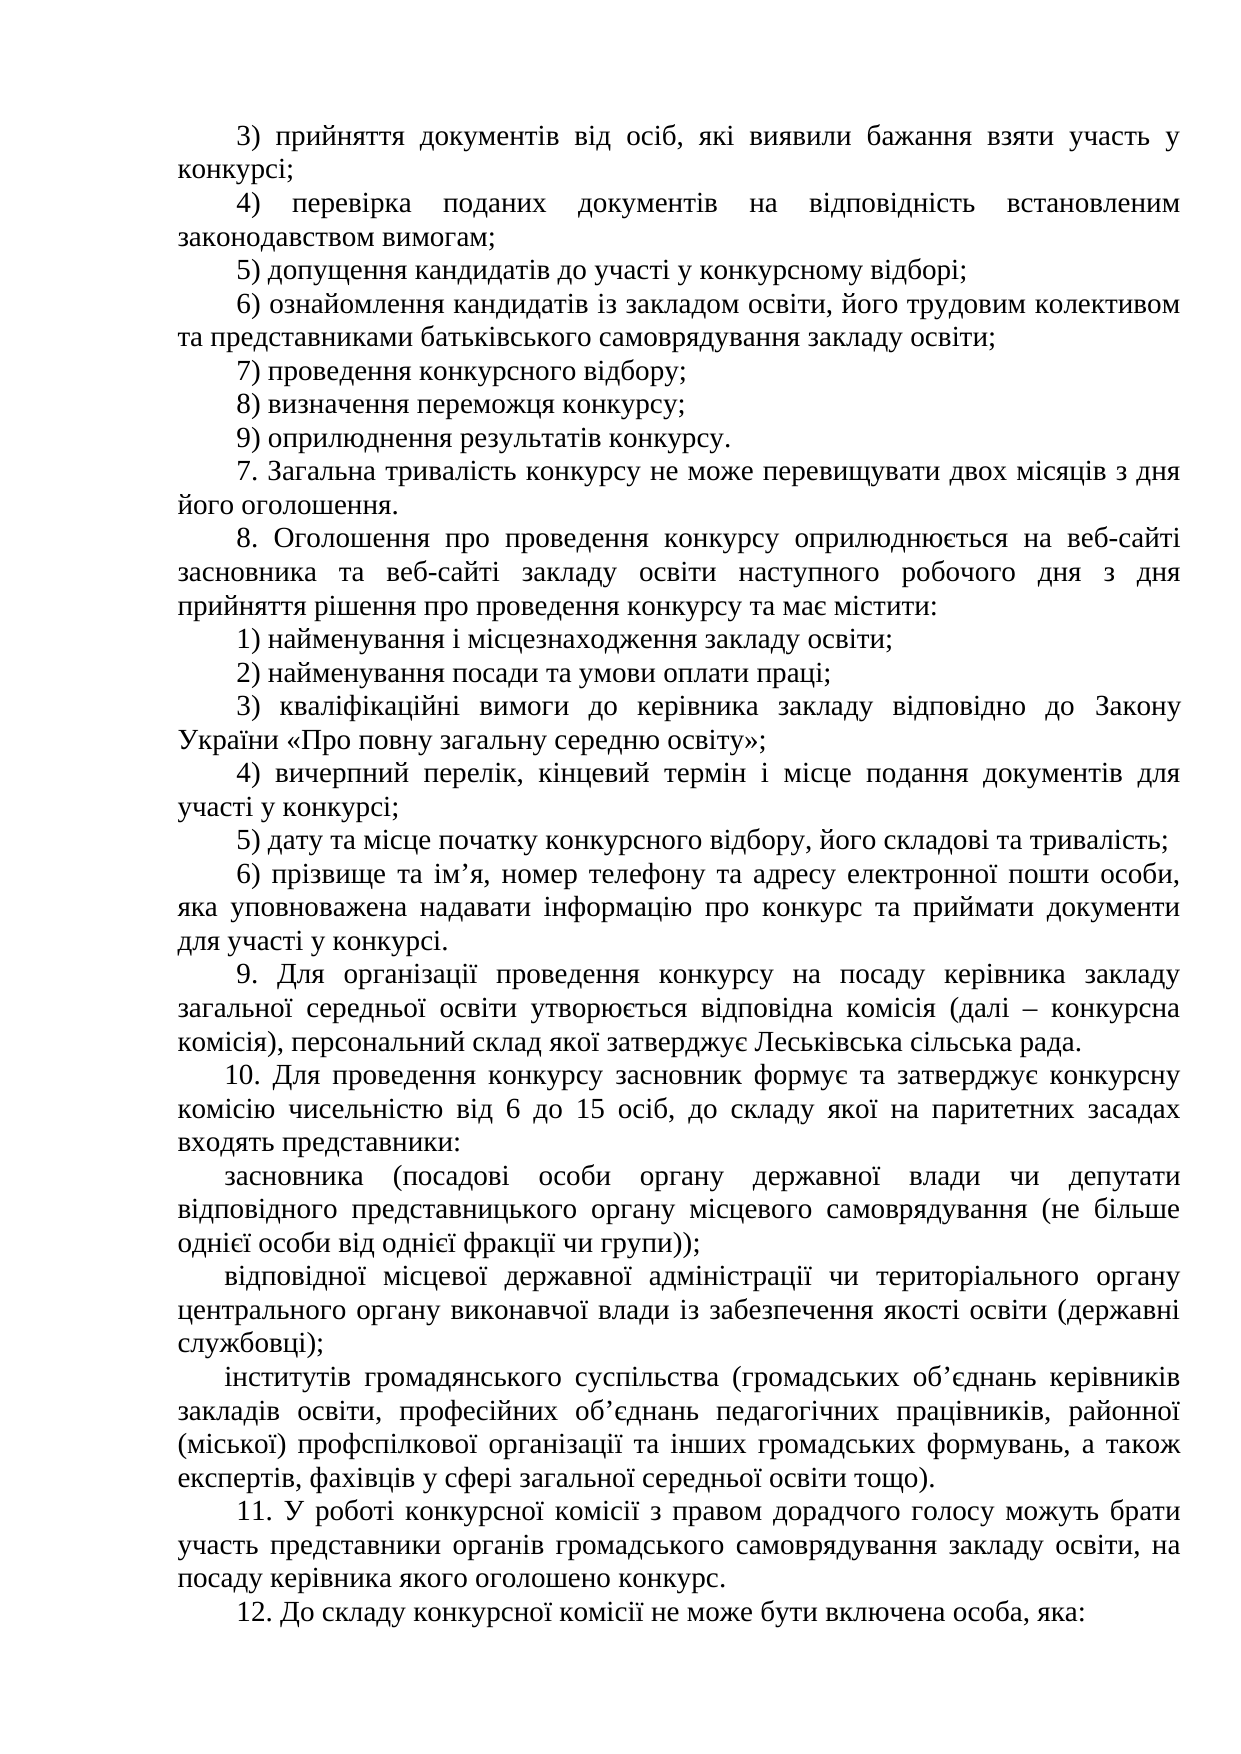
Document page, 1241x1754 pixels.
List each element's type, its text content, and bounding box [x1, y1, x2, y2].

list 6) ознайомлення кандидатів із закладом освіти, його трудовим колективом та представниками батьківського самоврядування закладу освіти; [177, 286, 1181, 353]
text відповідної місцевої державної адміністрації чи територіального органу центрального органу виконавчої влади із забезпечення якості освіти (державні службовці); [177, 1258, 1181, 1359]
list 1) найменування і місцезнаходження закладу освіти; [177, 621, 1181, 655]
list 5) допущення кандидатів до участі у конкурсному відборі; [177, 252, 1181, 286]
list 4) вичерпний перелік, кінцевий термін і місце подання документів для участі у конкурсі; [177, 755, 1181, 822]
list 7) проведення конкурсного відбору; [177, 353, 1181, 386]
list 7. Загальна тривалість конкурсу не може перевищувати двох місяців з дня його оголошення. [177, 453, 1181, 521]
list 6) прізвище та ім’я, номер телефону та адресу електронної пошти особи, яка уповноважена надавати інформацію про конкурс та приймати документи для участі у конкурсі. [177, 856, 1181, 957]
list 8) визначення переможця конкурсу; [177, 386, 1181, 420]
list 5) дату та місце початку конкурсного відбору, його складові та тривалість; [177, 822, 1181, 856]
text засновника (посадові особи органу державної влади чи депутати відповідного представницького органу місцевого самоврядування (не більше однієї особи від однієї фракції чи групи)); [177, 1158, 1181, 1258]
list 8. Оголошення про проведення конкурсу оприлюднюється на веб-сайті засновника та веб-сайті закладу освіти наступного робочого дня з дня прийняття рішення про проведення конкурсу та має містити: [177, 521, 1181, 621]
list 12. До складу конкурсної комісії не може бути включена особа, яка: [177, 1594, 1181, 1627]
text інститутів громадянського суспільства (громадських об’єднань керівників закладів освіти, професійних об’єднань педагогічних працівників, районної (міської) профспілкової організації та інших громадських формувань, а також експертів, фахівців у сфері загальної середньої освіти тощо). [177, 1359, 1181, 1493]
list 9. Для організації проведення конкурсу на посаду керівника закладу загальної середньої освіти утворюється відповідна комісія (далі – конкурсна комісія), персональний склад якої затверджує Леськівська сільська рада. [177, 957, 1181, 1057]
list 3) прийняття документів від осіб, які виявили бажання взяти участь у конкурсі; [177, 118, 1181, 185]
list 3) кваліфікаційні вимоги до керівника закладу відповідно до Закону України «Про повну загальну середню освіту»; [177, 688, 1181, 755]
list 2) найменування посади та умови оплати праці; [177, 655, 1181, 688]
list 4) перевірка поданих документів на відповідність встановленим законодавством вимогам; [177, 185, 1181, 252]
list 9) оприлюднення результатів конкурсу. [177, 420, 1181, 453]
list 11. У роботі конкурсної комісії з правом дорадчого голосу можуть брати участь представники органів громадського самоврядування закладу освіти, на посаду керівника якого оголошено конкурс. [177, 1493, 1181, 1594]
text 10. Для проведення конкурсу засновник формує та затверджує конкурсну комісію чисельністю від 6 до 15 осіб, до складу якої на паритетних засадах входять представники: [177, 1057, 1181, 1158]
